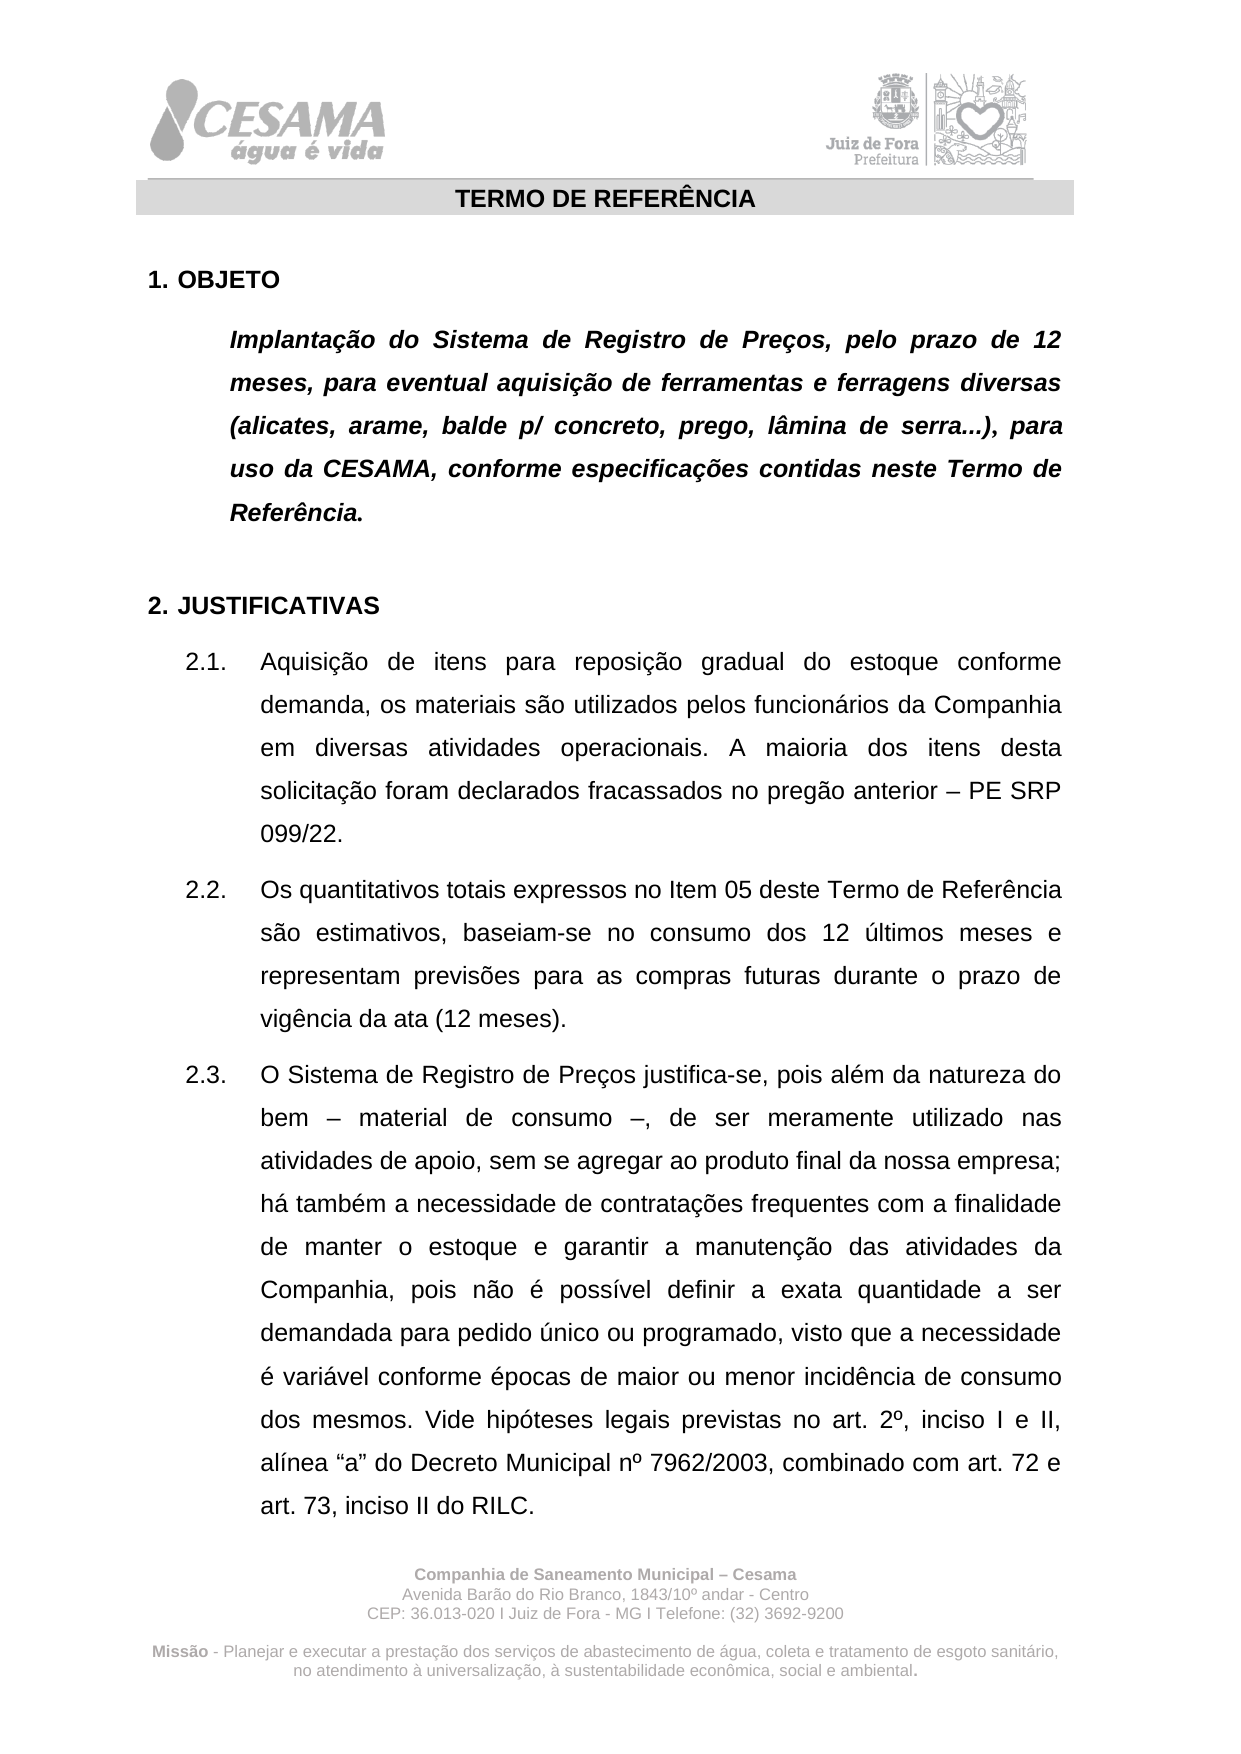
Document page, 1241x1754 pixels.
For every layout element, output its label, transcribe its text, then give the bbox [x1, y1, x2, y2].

list Aquisição de itens para reposição gradual do estoque conforme demanda, os materiais são utilizados pelos funcionários da Companhia em diversas atividades operacionais. A maioria dos itens desta solicitação foram declarados fracassados no pregão anterior – PE SRP 099/22. [185, 646, 1063, 848]
picture [147, 73, 1034, 180]
list O Sistema de Registro de Preços justifica-se, pois além da natureza do bem – material de consumo –, de ser meramente utilizado nas atividades de apoio, sem se agregar ao produto final da nossa empresa; há também a necessidade de contratações frequentes com a finalidade de manter o estoque e garantir a manutenção das atividades da Companhia, pois não é possível definir a exata quantidade a ser demandada para pedido único ou programado, visto que a necessidade é variável conforme épocas de maior ou menor incidência de consumo dos mesmos. Vide hipóteses legais previstas no art. 2º, inciso I e II, alínea “a” do Decreto Municipal nº 7962/2003, combinado com art. 72 e art. 73, inciso II do RILC. [185, 1059, 1063, 1519]
list Os quantitativos totais expressos no Item 05 deste Termo de Referência são estimativos, baseiam-se no consumo dos 12 últimos meses e representam previsões para as compras futuras durante o prazo de vigência da ata (12 meses). [185, 874, 1063, 1033]
list Implantação do Sistema de Registro de Preços, pelo prazo de 12 meses, para eventual aquisição de ferramentas e ferragens diversas (alicates, arame, balde p/ concreto, prego, lâmina de serra...), para uso da CESAMA, conforme especificações contidas neste Termo de Referência. [229, 325, 1063, 526]
table_header TERMO DE REFERÊNCIA [136, 180, 1074, 215]
list OBJETO [148, 265, 1063, 294]
list JUSTIFICATIVAS [148, 591, 1063, 619]
